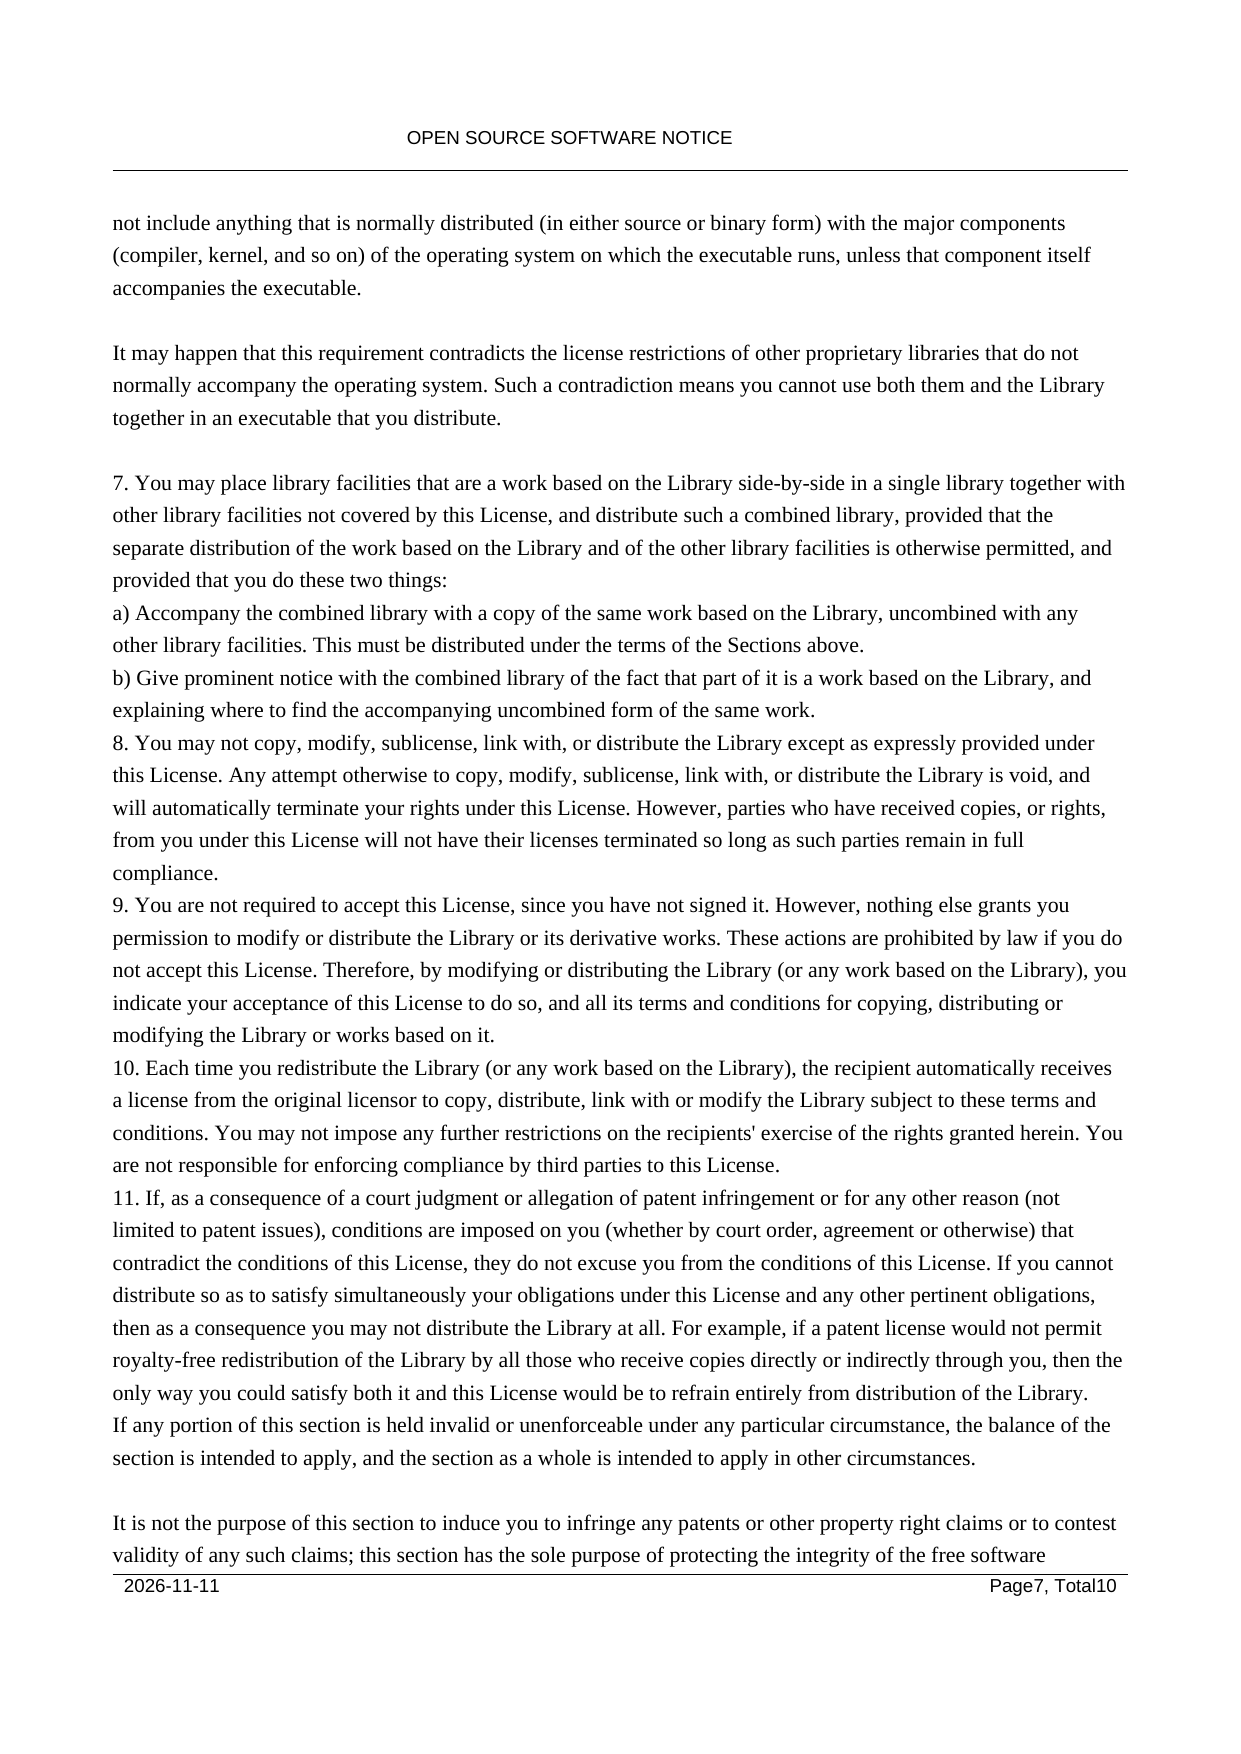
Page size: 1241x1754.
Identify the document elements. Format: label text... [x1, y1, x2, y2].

text 9. You are not required to accept this License, since you have not signed it. However, nothing else grants you permission to modify or distribute the Library or its derivative works. These actions are prohibited by law if you do not accept this License. Therefore, by modifying or distributing the Library (or any work based on the Library), you indicate your acceptance of this License to do so, and all its terms and conditions for copying, distributing or modifying the Library or works based on it. [112, 889, 1128, 1051]
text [112, 206, 1128, 304]
text 10. Each time you redistribute the Library (or any work based on the Library), the recipient automatically receives a license from the original licensor to copy, distribute, link with or modify the Library subject to these terms and conditions. You may not impose any further restrictions on the recipients' exercise of the rights granted herein. You are not responsible for enforcing compliance by third parties to this License. [112, 1051, 1128, 1181]
text If any portion of this section is held invalid or unenforceable under any particular circumstance, the balance of the section is intended to apply, and the section as a whole is intended to apply in other circumstances. [112, 1409, 1128, 1474]
text b) Give prominent notice with the combined library of the fact that part of it is a work based on the Library, and explaining where to find the accompanying uncombined form of the same work. [112, 661, 1128, 726]
text a) Accompany the combined library with a copy of the same work based on the Library, uncombined with any other library facilities. This must be distributed under the terms of the Sections above. [112, 596, 1128, 661]
text It may happen that this requirement contradicts the license restrictions of other proprietary libraries that do not normally accompany the operating system. Such a contradiction means you cannot use both them and the Library together in an executable that you distribute. [112, 336, 1128, 434]
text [112, 1506, 1128, 1571]
text 11. If, as a consequence of a court judgment or allegation of patent infringement or for any other reason (not limited to patent issues), conditions are imposed on you (whether by court order, agreement or otherwise) that contradict the conditions of this License, they do not excuse you from the conditions of this License. If you cannot distribute so as to satisfy simultaneously your obligations under this License and any other pertinent obligations, then as a consequence you may not distribute the Library at all. For example, if a patent license would not permit royalty-free redistribution of the Library by all those who receive copies directly or indirectly through you, then the only way you could satisfy both it and this License would be to refrain entirely from distribution of the Library. [112, 1181, 1128, 1409]
text 7. You may place library facilities that are a work based on the Library side-by-side in a single library together with other library facilities not covered by this License, and distribute such a combined library, provided that the separate distribution of the work based on the Library and of the other library facilities is otherwise permitted, and provided that you do these two things: [112, 466, 1128, 596]
text 8. You may not copy, modify, sublicense, link with, or distribute the Library except as expressly provided under this License. Any attempt otherwise to copy, modify, sublicense, link with, or distribute the Library is void, and will automatically terminate your rights under this License. However, parties who have received copies, or rights, from you under this License will not have their licenses terminated so long as such parties remain in full compliance. [112, 726, 1128, 889]
